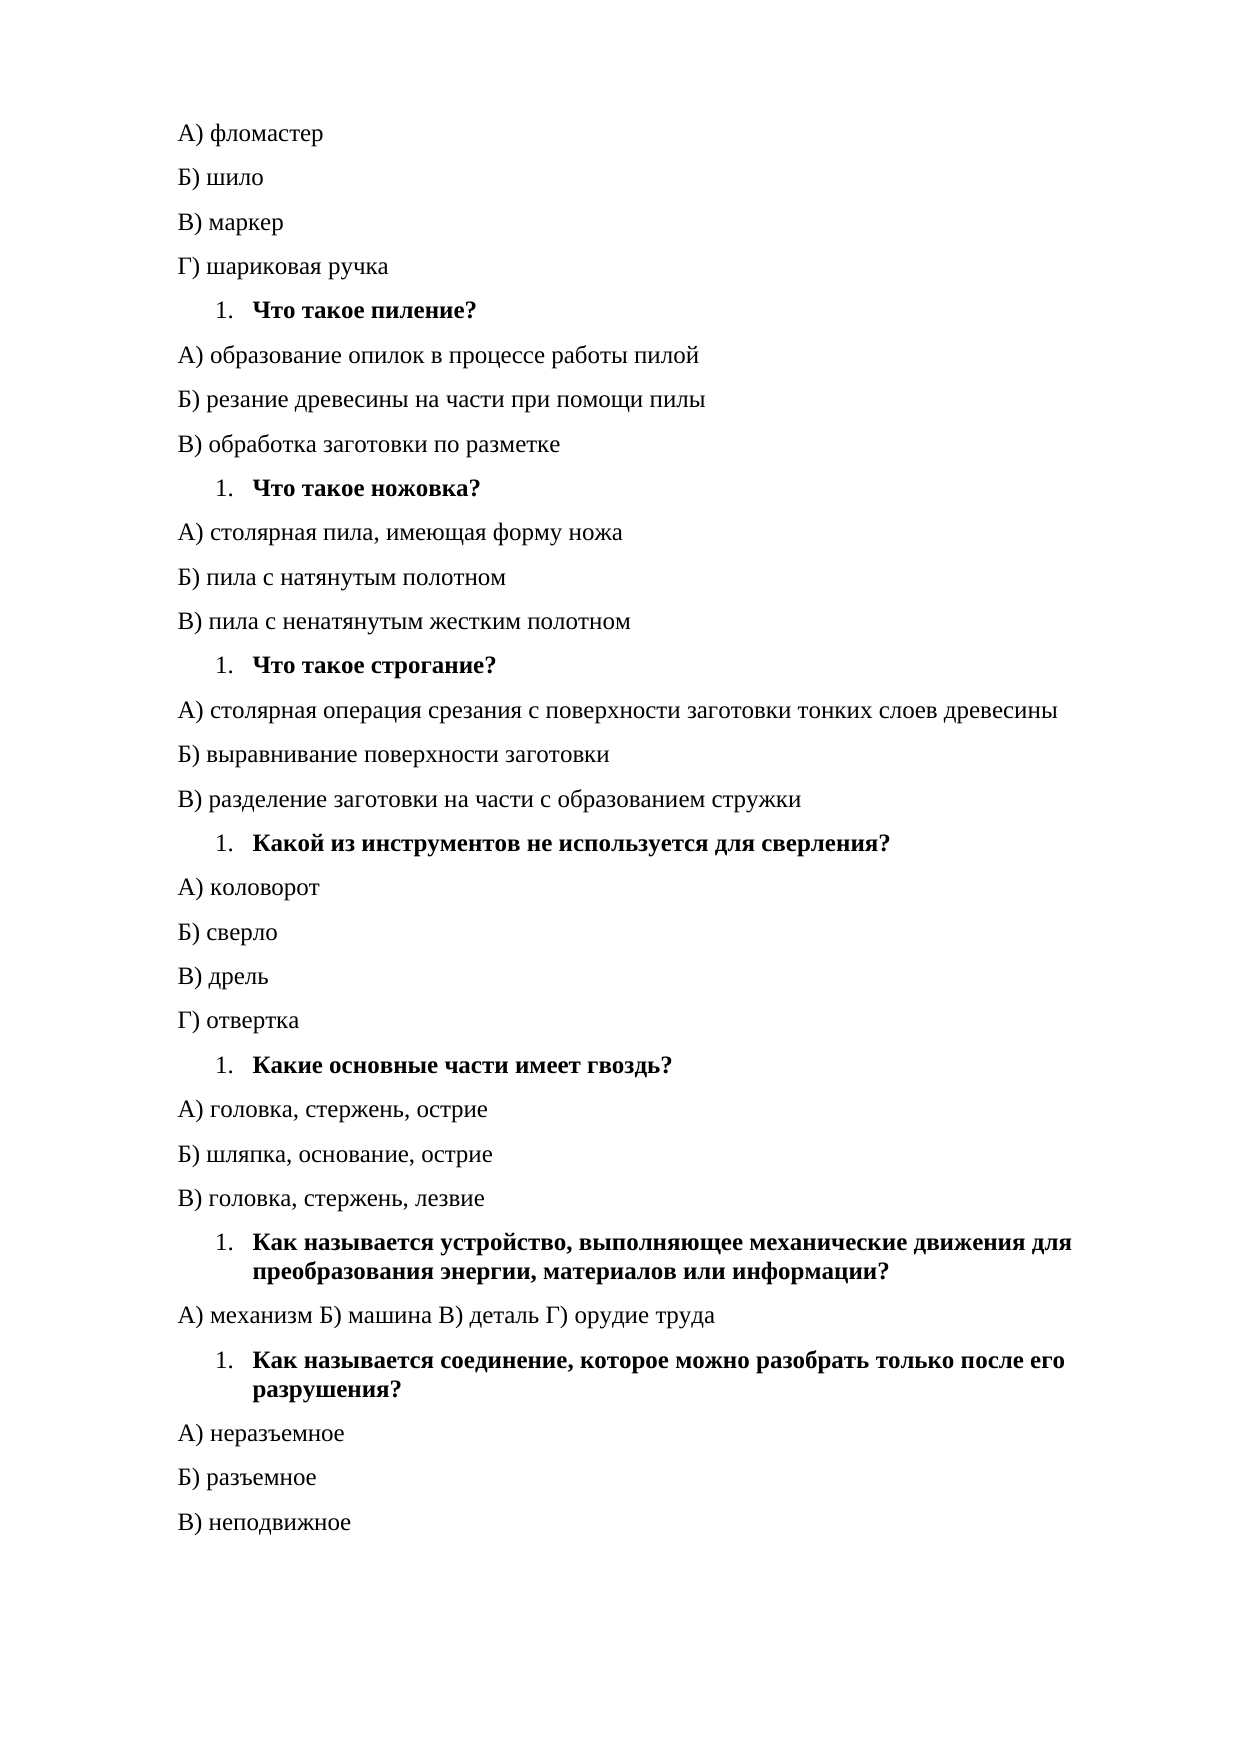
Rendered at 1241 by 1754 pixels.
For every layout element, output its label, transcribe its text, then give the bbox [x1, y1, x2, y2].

text Б) пила с натянутым полотном [177, 562, 1152, 591]
text Г) шариковая ручка [177, 251, 1152, 280]
text А) фломастер [177, 118, 1152, 147]
text Б) выравнивание поверхности заготовки [177, 739, 1152, 768]
list Что такое строгание? [215, 651, 1152, 679]
text А) образование опилок в процессе работы пилой [177, 340, 1152, 369]
text В) маркер [177, 207, 1152, 236]
text А) неразъемное [177, 1418, 1152, 1447]
list Какой из инструментов не используется для сверления? [215, 828, 1152, 857]
text В) головка, стержень, лезвие [177, 1183, 1152, 1212]
list Как называется соединение, которое можно разобрать только после его разрушения? [215, 1345, 1152, 1402]
text А) механизм Б) машина В) деталь Г) орудие труда [177, 1301, 1152, 1329]
text А) столярная пила, имеющая форму ножа [177, 517, 1152, 546]
text В) неподвижное [177, 1507, 1152, 1536]
list Какие основные части имеет гвоздь? [215, 1050, 1152, 1079]
text Б) шило [177, 162, 1152, 191]
text Б) разъемное [177, 1462, 1152, 1491]
text Б) резание древесины на части при помощи пилы [177, 384, 1152, 413]
text Г) отвертка [177, 1006, 1152, 1034]
text В) дрель [177, 961, 1152, 990]
text В) пила с ненатянутым жестким полотном [177, 606, 1152, 635]
text А) столярная операция срезания с поверхности заготовки тонких слоев древесины [177, 695, 1152, 724]
text В) обработка заготовки по разметке [177, 429, 1152, 457]
text В) разделение заготовки на части с образованием стружки [177, 784, 1152, 812]
text Б) сверло [177, 917, 1152, 946]
list Как называется устройство, выполняющее механические движения для преобразования энергии, материалов или информации? [215, 1227, 1152, 1285]
text А) коловорот [177, 872, 1152, 901]
text Б) шляпка, основание, острие [177, 1139, 1152, 1167]
text А) головка, стержень, острие [177, 1094, 1152, 1123]
list Что такое ножовка? [215, 473, 1152, 502]
list Что такое пиление? [215, 296, 1152, 324]
